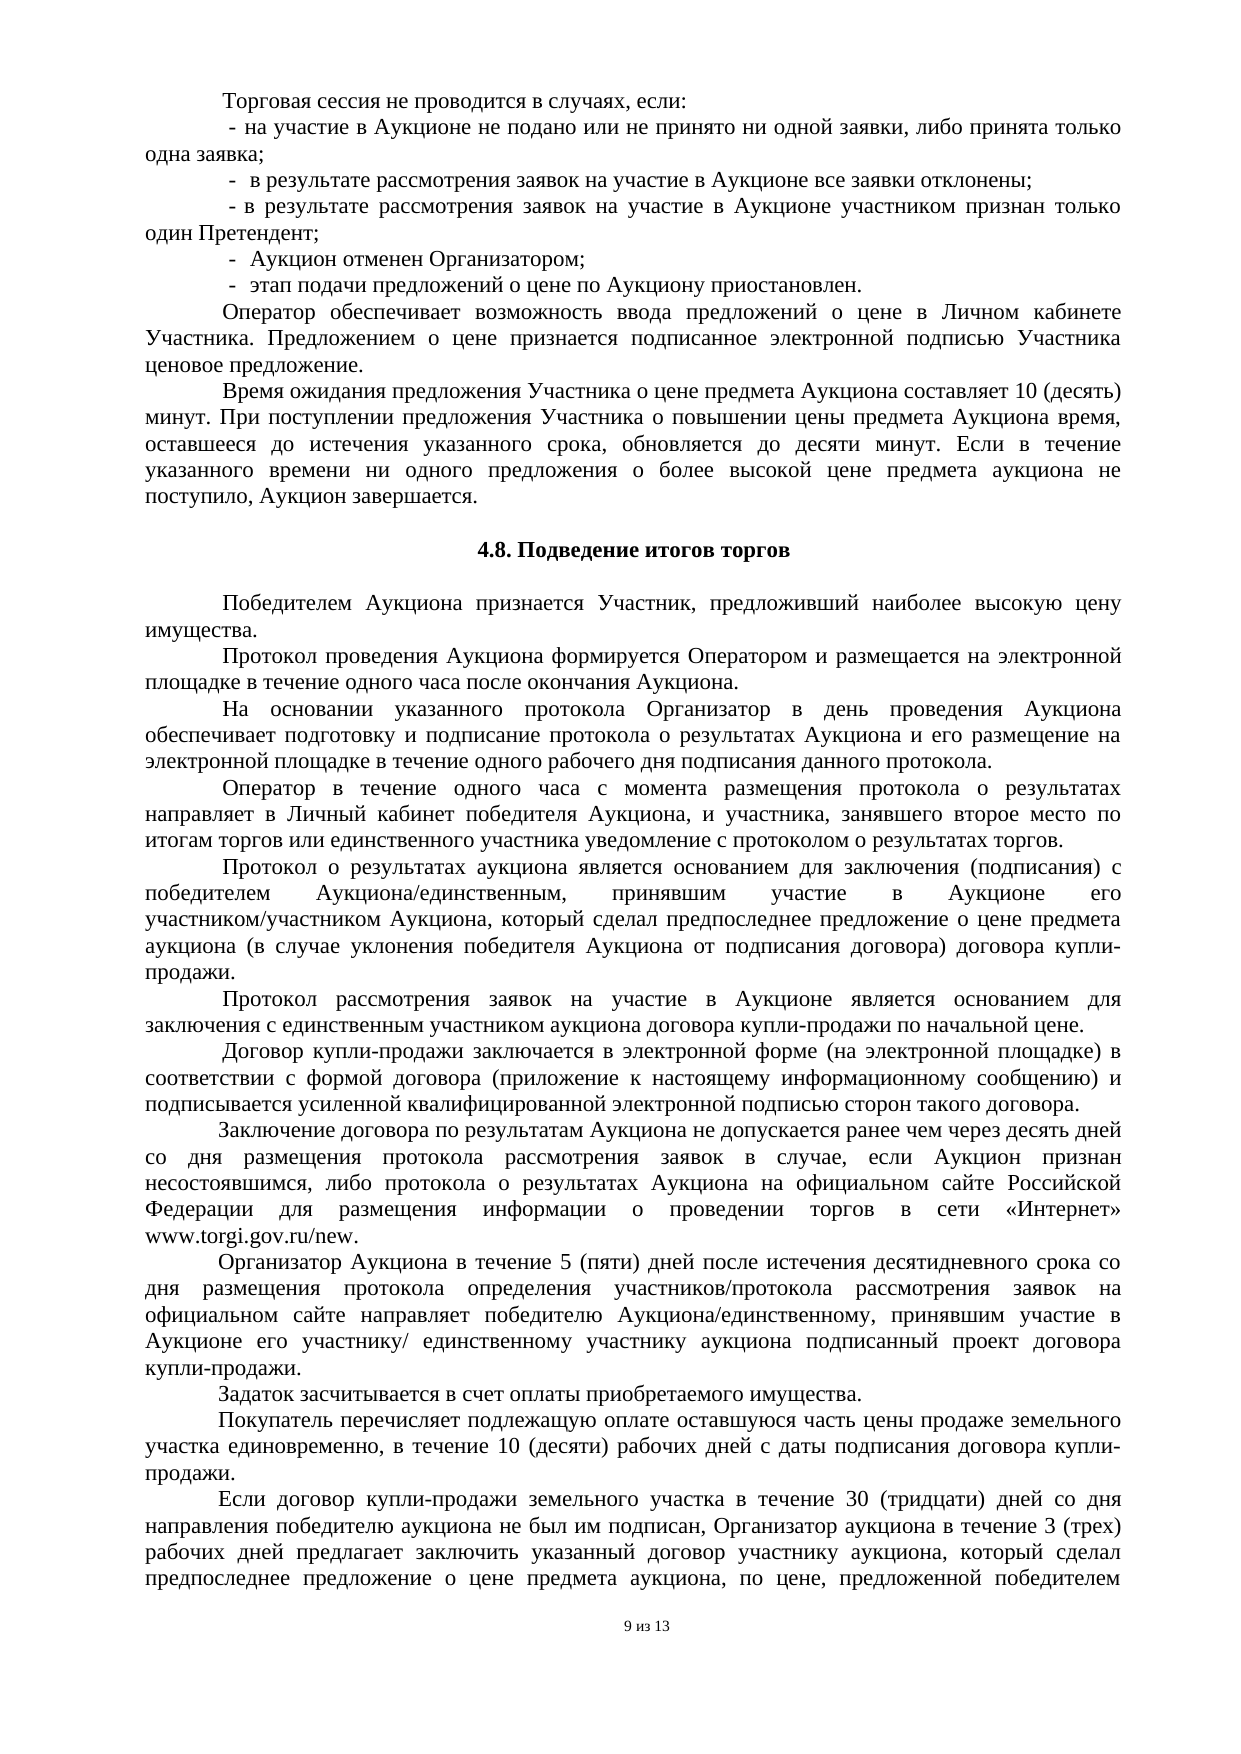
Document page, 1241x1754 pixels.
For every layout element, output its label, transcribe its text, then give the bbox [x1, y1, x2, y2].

text Задаток засчитывается в счет оплаты приобретаемого имущества. [145, 1380, 1123, 1406]
text Организатор Аукциона в течение 5 (пяти) дней после истечения десятидневного срока со дня размещения протокола определения участников/протокола рассмотрения заявок на официальном сайте направляет победителю Аукциона/единственному, принявшим участие в Аукционе его участнику/ единственному участнику аукциона подписанный проект договора купли-продажи. [145, 1248, 1123, 1380]
text 4.8. Подведение итогов торгов [145, 536, 1123, 562]
list этап подачи предложений о цене по Аукциону приостановлен. [145, 272, 1123, 298]
text На основании указанного протокола Организатор в день проведения Аукциона обеспечивает подготовку и подписание протокола о результатах Аукциона и его размещение на электронной площадке в течение одного рабочего дня подписания данного протокола. [145, 695, 1123, 774]
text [145, 1485, 1123, 1591]
list в результате рассмотрения заявок на участие в Аукционе все заявки отклонены; [145, 166, 1123, 192]
text Оператор обеспечивает возможность ввода предложений о цене в Личном кабинете Участника. Предложением о цене признается подписанное электронной подписью Участника ценовое предложение. [145, 298, 1123, 377]
list в результате рассмотрения заявок на участие в Аукционе участником признан только один Претендент; [145, 192, 1123, 245]
text Оператор в течение одного часа с момента размещения протокола о результатах направляет в Личный кабинет победителя Аукциона, и участника, занявшего второе место по итогам торгов или единственного участника уведомление с протоколом о результатах торгов. [145, 774, 1123, 853]
text Победителем Аукциона признается Участник, предложивший наиболее высокую цену имущества. [145, 589, 1123, 642]
list на участие в Аукционе не подано или не принято ни одной заявки, либо принята только одна заявка; [145, 113, 1123, 166]
text Протокол рассмотрения заявок на участие в Аукционе является основанием для заключения с единственным участником аукциона договора купли-продажи по начальной цене. [145, 984, 1123, 1037]
text Торговая сессия не проводится в случаях, если: [145, 87, 1123, 113]
text Время ожидания предложения Участника о цене предмета Аукциона составляет 10 (десять) минут. При поступлении предложения Участника о повышении цены предмета Аукциона время, оставшееся до истечения указанного срока, обновляется до десяти минут. Если в течение указанного времени ни одного предложения о более высокой цене предмета аукциона не поступило, Аукцион завершается. [145, 377, 1123, 509]
text Протокол о результатах аукциона является основанием для заключения (подписания) с победителем Аукциона/единственным, принявшим участие в Аукционе его участником/участником Аукциона, который сделал предпоследнее предложение о цене предмета аукциона (в случае уклонения победителя Аукциона от подписания договора) договора купли-продажи. [145, 853, 1123, 984]
list Аукцион отменен Организатором; [145, 245, 1123, 272]
text Заключение договора по результатам Аукциона не допускается ранее чем через десять дней со дня размещения протокола рассмотрения заявок в случае, если Аукцион признан несостоявшимся, либо протокола о результатах Аукциона на официальном сайте Российской Федерации для размещения информации о проведении торгов в сети «Интернет» www.torgi.gov.ru/new. [145, 1116, 1123, 1248]
text Покупатель перечисляет подлежащую оплате оставшуюся часть цены продаже земельного участка единовременно, в течение 10 (десяти) рабочих дней с даты подписания договора купли-продажи. [145, 1406, 1123, 1485]
text Договор купли-продажи заключается в электронной форме (на электронной площадке) в соответствии с формой договора (приложение к настоящему информационному сообщению) и подписывается усиленной квалифицированной электронной подписью сторон такого договора. [145, 1037, 1123, 1116]
text Протокол проведения Аукциона формируется Оператором и размещается на электронной площадке в течение одного часа после окончания Аукциона. [145, 642, 1123, 695]
